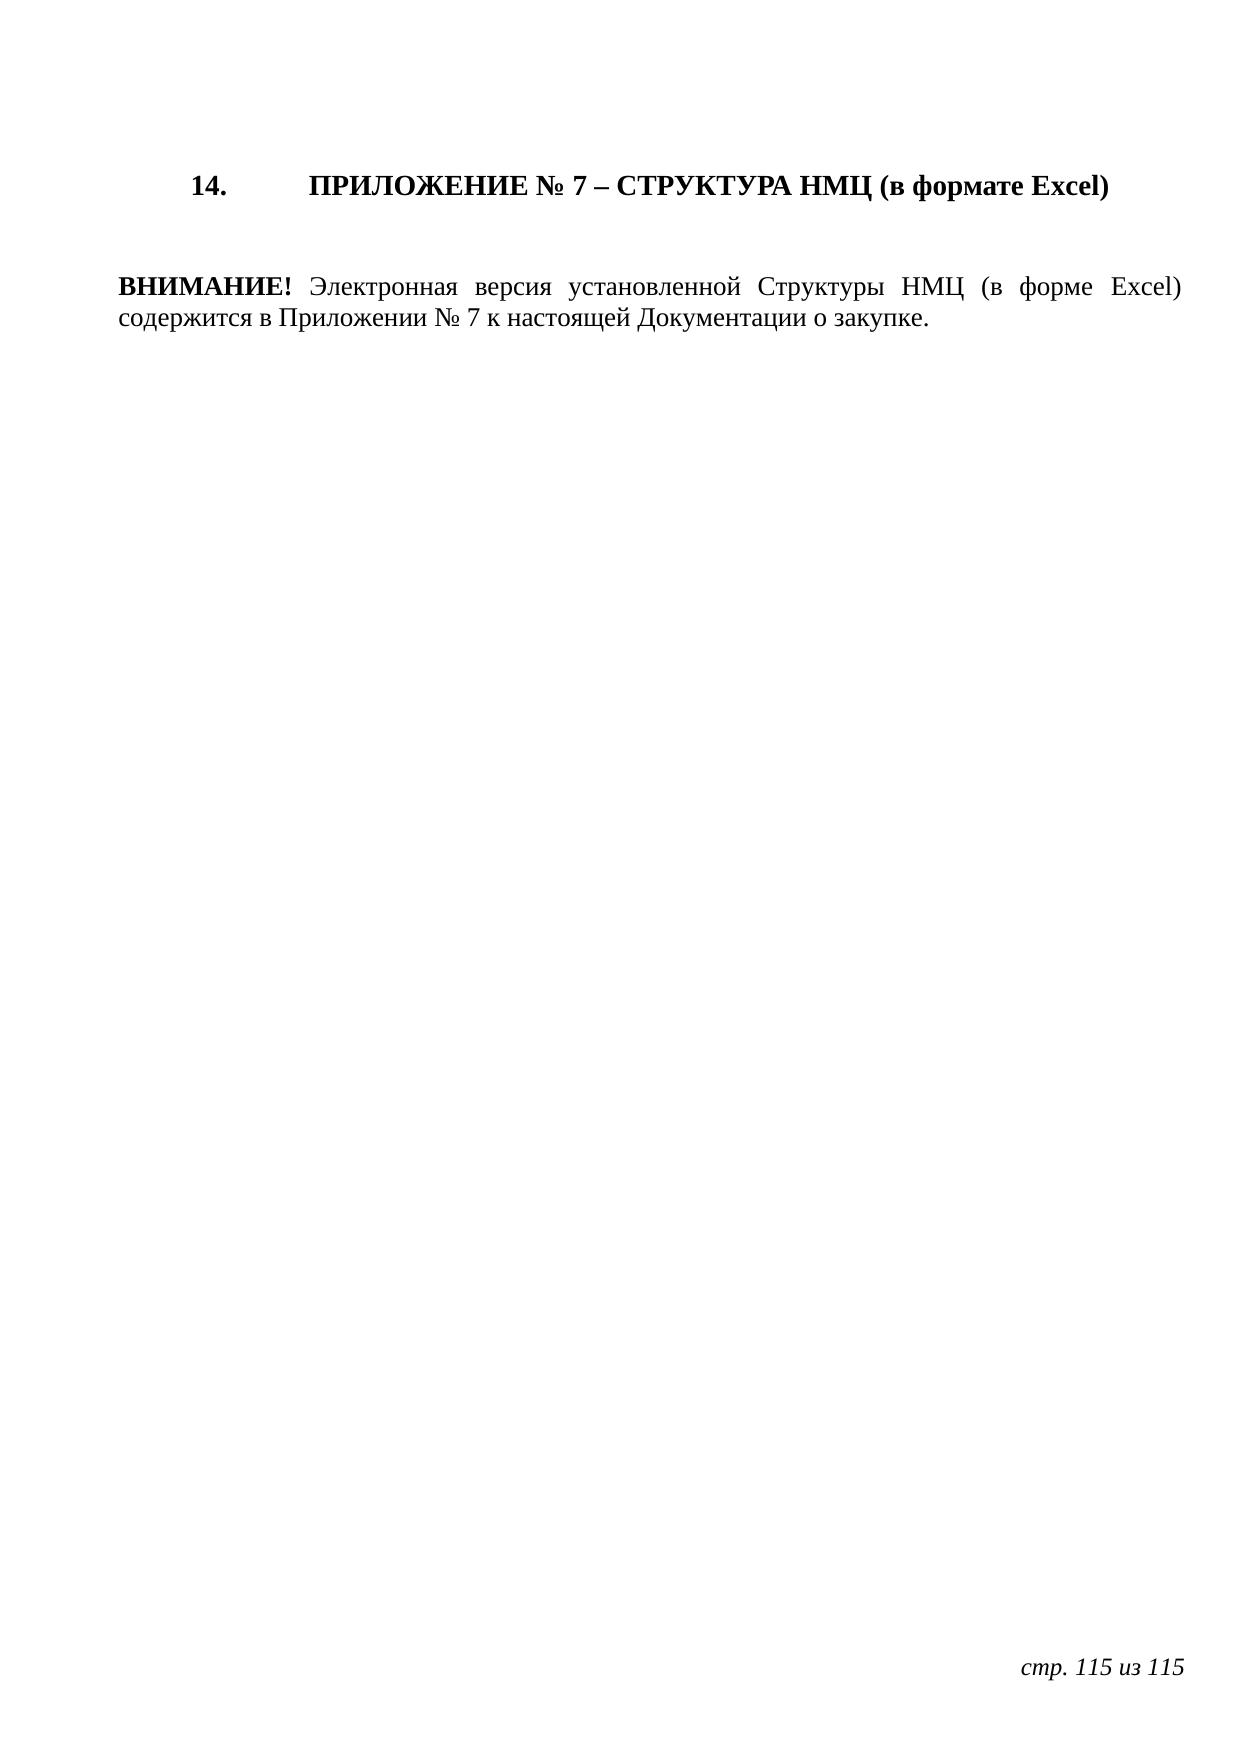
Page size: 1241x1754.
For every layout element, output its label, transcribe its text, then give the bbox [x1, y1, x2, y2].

subtitle ПРИЛОЖЕНИЕ № 7 – СТРУКТУРА НМЦ (в формате Excel) [118, 168, 1181, 202]
text ВНИМАНИЕ! Электронная версия установленной Структуры НМЦ (в форме Excel) содержится в Приложении № 7 к настоящей Документации о закупке. [118, 270, 1181, 333]
